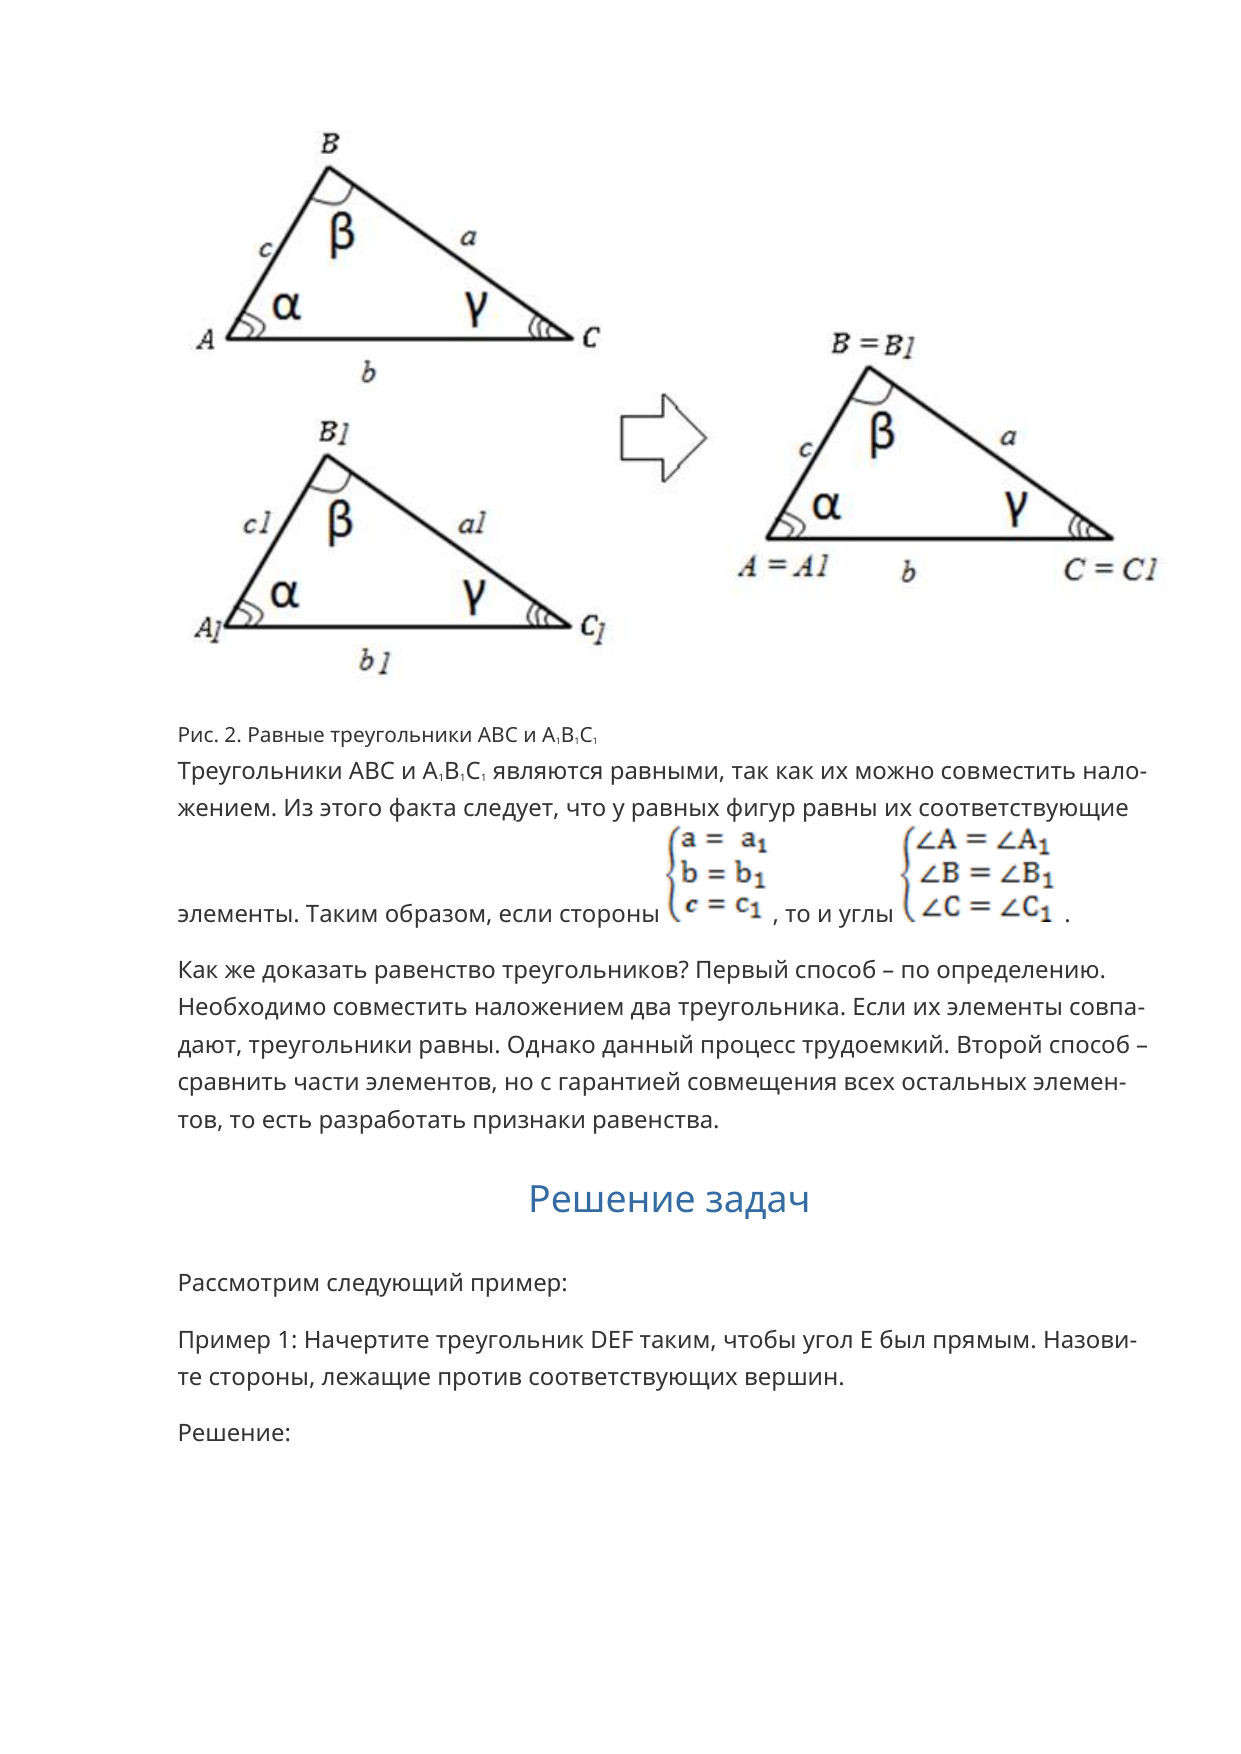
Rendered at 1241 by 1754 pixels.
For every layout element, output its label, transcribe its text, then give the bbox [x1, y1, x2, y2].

text Решение задач [177, 1173, 1152, 1224]
picture [666, 823, 773, 922]
text Рассмотрим следующий пример: [177, 1261, 1152, 1299]
text Треугольники АВС и А1В1С1 являются равными, так как их можно совместить наложением. Из этого факта следует, что у равных фигур равны их соответствующие элементы. Таким образом, если стороны , то и углы . [177, 748, 1152, 929]
text Рис. 2. Равные треугольники АВС и А1В1С1 [177, 711, 1152, 748]
picture [177, 118, 1167, 686]
text Решение: [177, 1411, 1152, 1449]
picture [900, 823, 1064, 922]
text Пример 1: Начертите треугольник DEF таким, чтобы угол Е был прямым. Назовите стороны, лежащие против соответствующих вершин. [177, 1317, 1152, 1392]
text Как же доказать равенство треугольников? Первый способ – по определению. Необходимо совместить наложением два треугольника. Если их элементы совпадают, треугольники равны. Однако данный процесс трудоемкий. Второй способ – сравнить части элементов, но с гарантией совмещения всех остальных элементов, то есть разработать признаки равенства. [177, 948, 1152, 1135]
